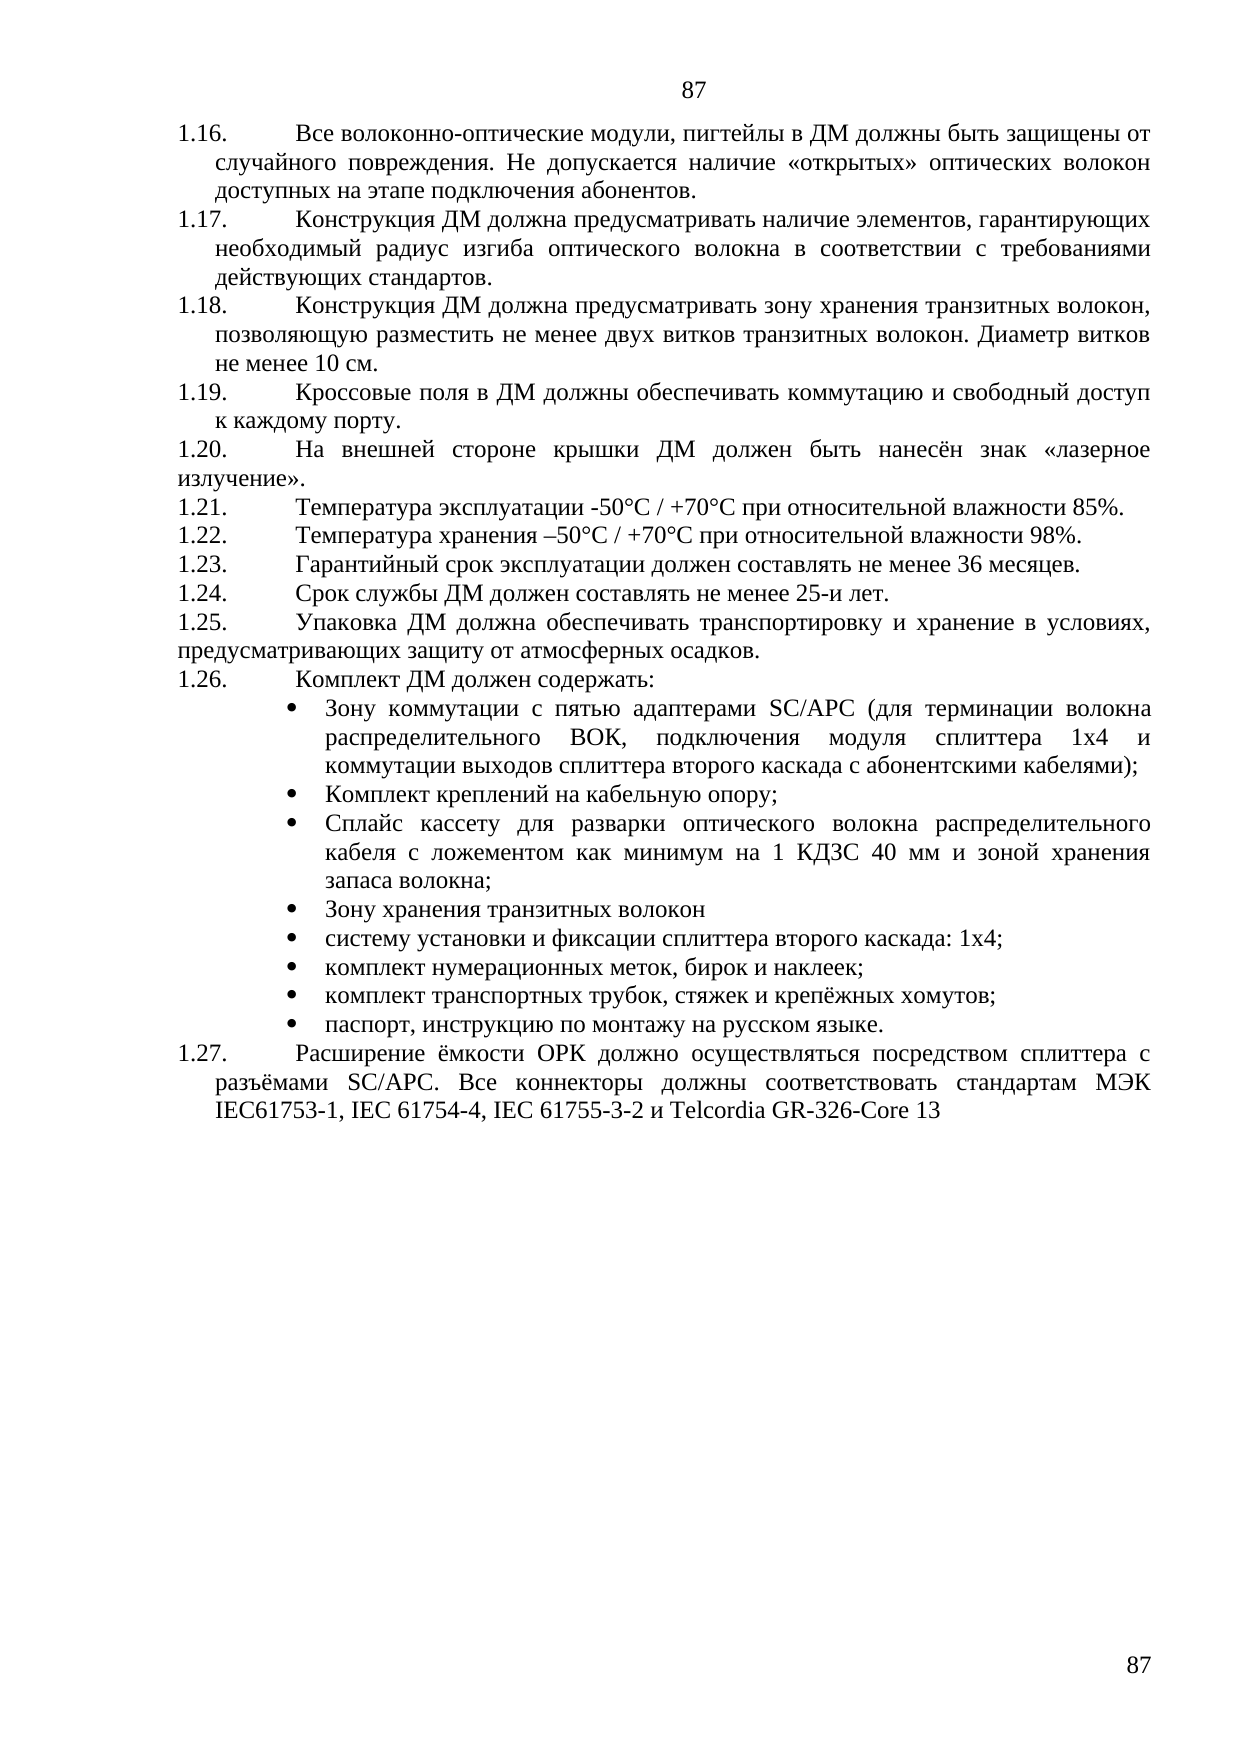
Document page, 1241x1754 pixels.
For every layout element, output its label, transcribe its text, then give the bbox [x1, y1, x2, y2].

list Температура хранения –50°C / +70°C при относительной влажности 98%. [177, 521, 1152, 549]
list Температура эксплуатации -50°C / +70°C при относительной влажности 85%. [177, 492, 1152, 521]
list На внешней стороне крышки ДМ должен быть нанесён знак «лазерное излучение». [177, 434, 1152, 492]
list Срок службы ДМ должен составлять не менее 25-и лет. [177, 578, 1152, 607]
list Расширение ёмкости ОРК должно осуществляться посредством сплиттера с разъёмами SC/APC. Все коннекторы должны соответствовать стандартам МЭК IEC61753-1, IEC 61754-4, IEC 61755-3-2 и Telcordia GR-326-Core 13 [177, 1038, 1152, 1124]
list Упаковка ДМ должна обеспечивать транспортировку и хранение в условиях, предусматривающих защиту от атмосферных осадков. [177, 607, 1152, 664]
list паспорт, инструкцию по монтажу на русском языке. [287, 1009, 1152, 1038]
list Комплект ДМ должен содержать: [177, 664, 1152, 693]
list систему установки и фиксации сплиттера второго каскада: 1х4; [287, 923, 1152, 952]
list Гарантийный срок эксплуатации должен составлять не менее 36 месяцев. [177, 549, 1152, 578]
list Конструкция ДМ должна предусматривать зону хранения транзитных волокон, позволяющую разместить не менее двух витков транзитных волокон. Диаметр витков не менее 10 см. [177, 291, 1152, 377]
list Кроссовые поля в ДМ должны обеспечивать коммутацию и свободный доступ к каждому порту. [177, 377, 1152, 434]
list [177, 118, 1152, 204]
list комплект транспортных трубок, стяжек и крепёжных хомутов; [287, 981, 1152, 1009]
list Сплайс кассету для разварки оптического волокна распределительного кабеля с ложементом как минимум на 1 КДЗС 40 мм и зоной хранения запаса волокна; [287, 808, 1152, 894]
list комплект нумерационных меток, бирок и наклеек; [287, 952, 1152, 981]
list Зону коммутации с пятью адаптерами SC/APC (для терминации волокна распределительного ВОК, подключения модуля сплиттера 1х4 и коммутации выходов сплиттера второго каскада с абонентскими кабелями); [287, 693, 1152, 779]
list Конструкция ДМ должна предусматривать наличие элементов, гарантирующих необходимый радиус изгиба оптического волокна в соответствии с требованиями действующих стандартов. [177, 204, 1152, 291]
list Комплект креплений на кабельную опору; [287, 779, 1152, 808]
list Зону хранения транзитных волокон [287, 894, 1152, 923]
